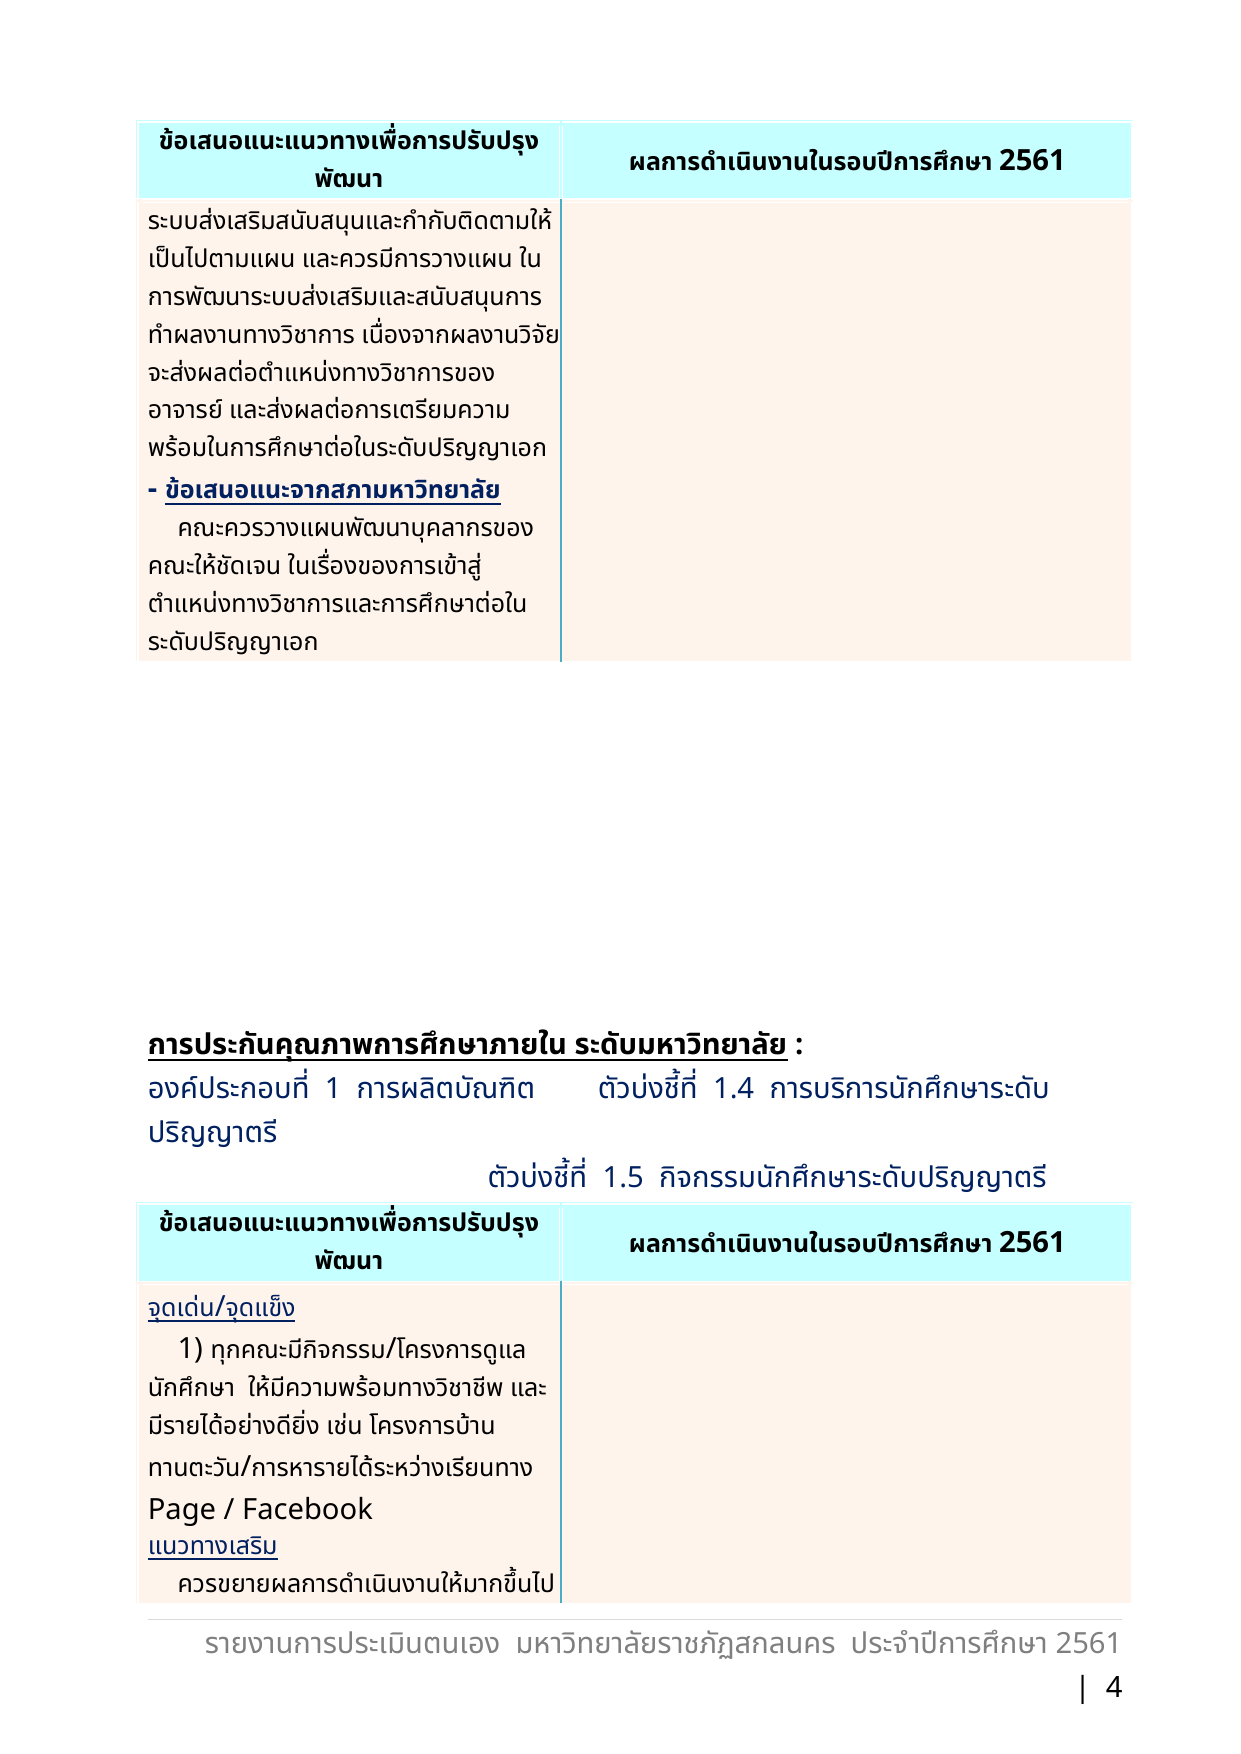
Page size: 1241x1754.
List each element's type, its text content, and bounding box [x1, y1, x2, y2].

table_header ผลการดำเนินงานในรอบปีการศึกษา 2561 [561, 1204, 1131, 1281]
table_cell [136, 1281, 560, 1603]
text องค์ประกอบที่ 1 การผลิตบัณฑิต ตัวบ่งชี้ที่ 1.4 การบริการนักศึกษาระดับปริญญาตรี [148, 1068, 1122, 1156]
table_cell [136, 199, 560, 661]
text ตัวบ่งชี้ที่ 1.5 กิจกรรมนักศึกษาระดับปริญญาตรี [448, 1156, 1122, 1200]
table_cell [562, 199, 1133, 661]
table_header ผลการดำเนินงานในรอบปีการศึกษา 2561 [561, 122, 1131, 198]
table_header ข้อเสนอแนะแนวทางเพื่อการปรับปรุงพัฒนา [136, 1202, 561, 1281]
table_header ข้อเสนอแนะแนวทางเพื่อการปรับปรุงพัฒนา [136, 120, 561, 198]
text การประกันคุณภาพการศึกษาภายใน ระดับมหาวิทยาลัย : [148, 1023, 1122, 1068]
table_cell [562, 1281, 1133, 1603]
